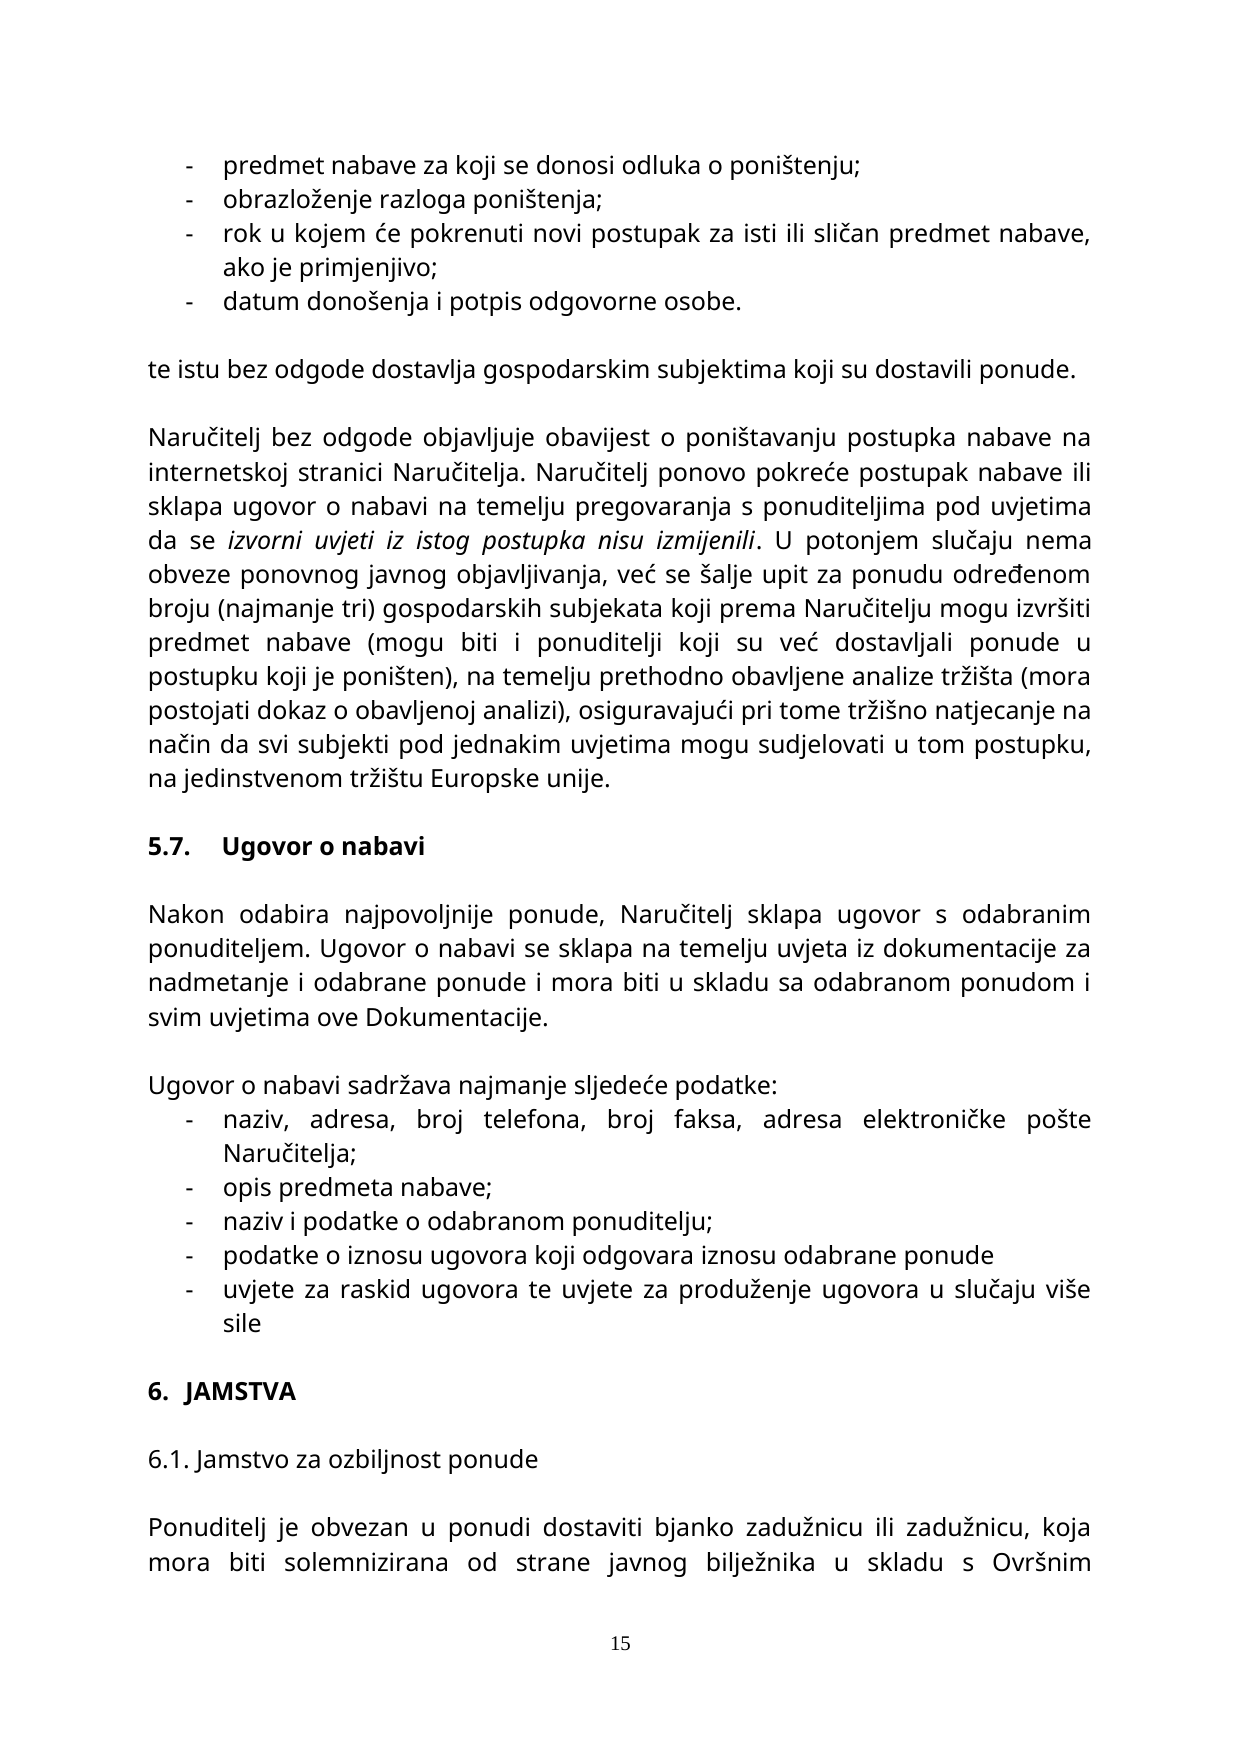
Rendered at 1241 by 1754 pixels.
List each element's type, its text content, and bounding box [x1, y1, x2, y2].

list predmet nabave za koji se donosi odluka o poništenju; [185, 148, 1093, 182]
list naziv, adresa, broj telefona, broj faksa, adresa elektroničke pošte Naručitelja; [185, 1101, 1093, 1169]
list naziv i podatke o odabranom ponuditelju; [185, 1203, 1093, 1238]
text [148, 1510, 1093, 1578]
list datum donošenja i potpis odgovorne osobe. [185, 284, 1093, 318]
text Ugovor o nabavi sadržava najmanje sljedeće podatke: [148, 1067, 1093, 1101]
list JAMSTVA [148, 1374, 1093, 1408]
list uvjete za raskid ugovora te uvjete za produženje ugovora u slučaju više sile [185, 1272, 1093, 1340]
list Ugovor o nabavi [148, 829, 1093, 863]
text Naručitelj bez odgode objavljuje obavijest o poništavanju postupka nabave na internetskoj stranici Naručitelja. Naručitelj ponovo pokreće postupak nabave ili sklapa ugovor o nabavi na temelju pregovaranja s ponuditeljima pod uvjetima da se izvorni uvjeti iz istog postupka nisu izmijenili. U potonjem slučaju nema obveze ponovnog javnog objavljivanja, već se šalje upit za ponudu određenom broju (najmanje tri) gospodarskih subjekata koji prema Naručitelju mogu izvršiti predmet nabave (mogu biti i ponuditelji koji su već dostavljali ponude u postupku koji je poništen), na temelju prethodno obavljene analize tržišta (mora postojati dokaz o obavljenoj analizi), osiguravajući pri tome tržišno natjecanje na način da svi subjekti pod jednakim uvjetima mogu sudjelovati u tom postupku, na jedinstvenom tržištu Europske unije. [148, 420, 1092, 795]
text te istu bez odgode dostavlja gospodarskim subjektima koji su dostavili ponude. [148, 352, 1093, 386]
text Nakon odabira najpovoljnije ponude, Naručitelj sklapa ugovor s odabranim ponuditeljem. Ugovor o nabavi se sklapa na temelju uvjeta iz dokumentacije za nadmetanje i odabrane ponude i mora biti u skladu sa odabranom ponudom i svim uvjetima ove Dokumentacije. [148, 897, 1093, 1033]
text 6.1. Jamstvo za ozbiljnost ponude [148, 1442, 1093, 1476]
list opis predmeta nabave; [185, 1169, 1093, 1203]
list rok u kojem će pokrenuti novi postupak za isti ili sličan predmet nabave, ako je primjenjivo; [185, 216, 1093, 284]
list podatke o iznosu ugovora koji odgovara iznosu odabrane ponude [185, 1238, 1093, 1272]
list obrazloženje razloga poništenja; [185, 182, 1093, 216]
